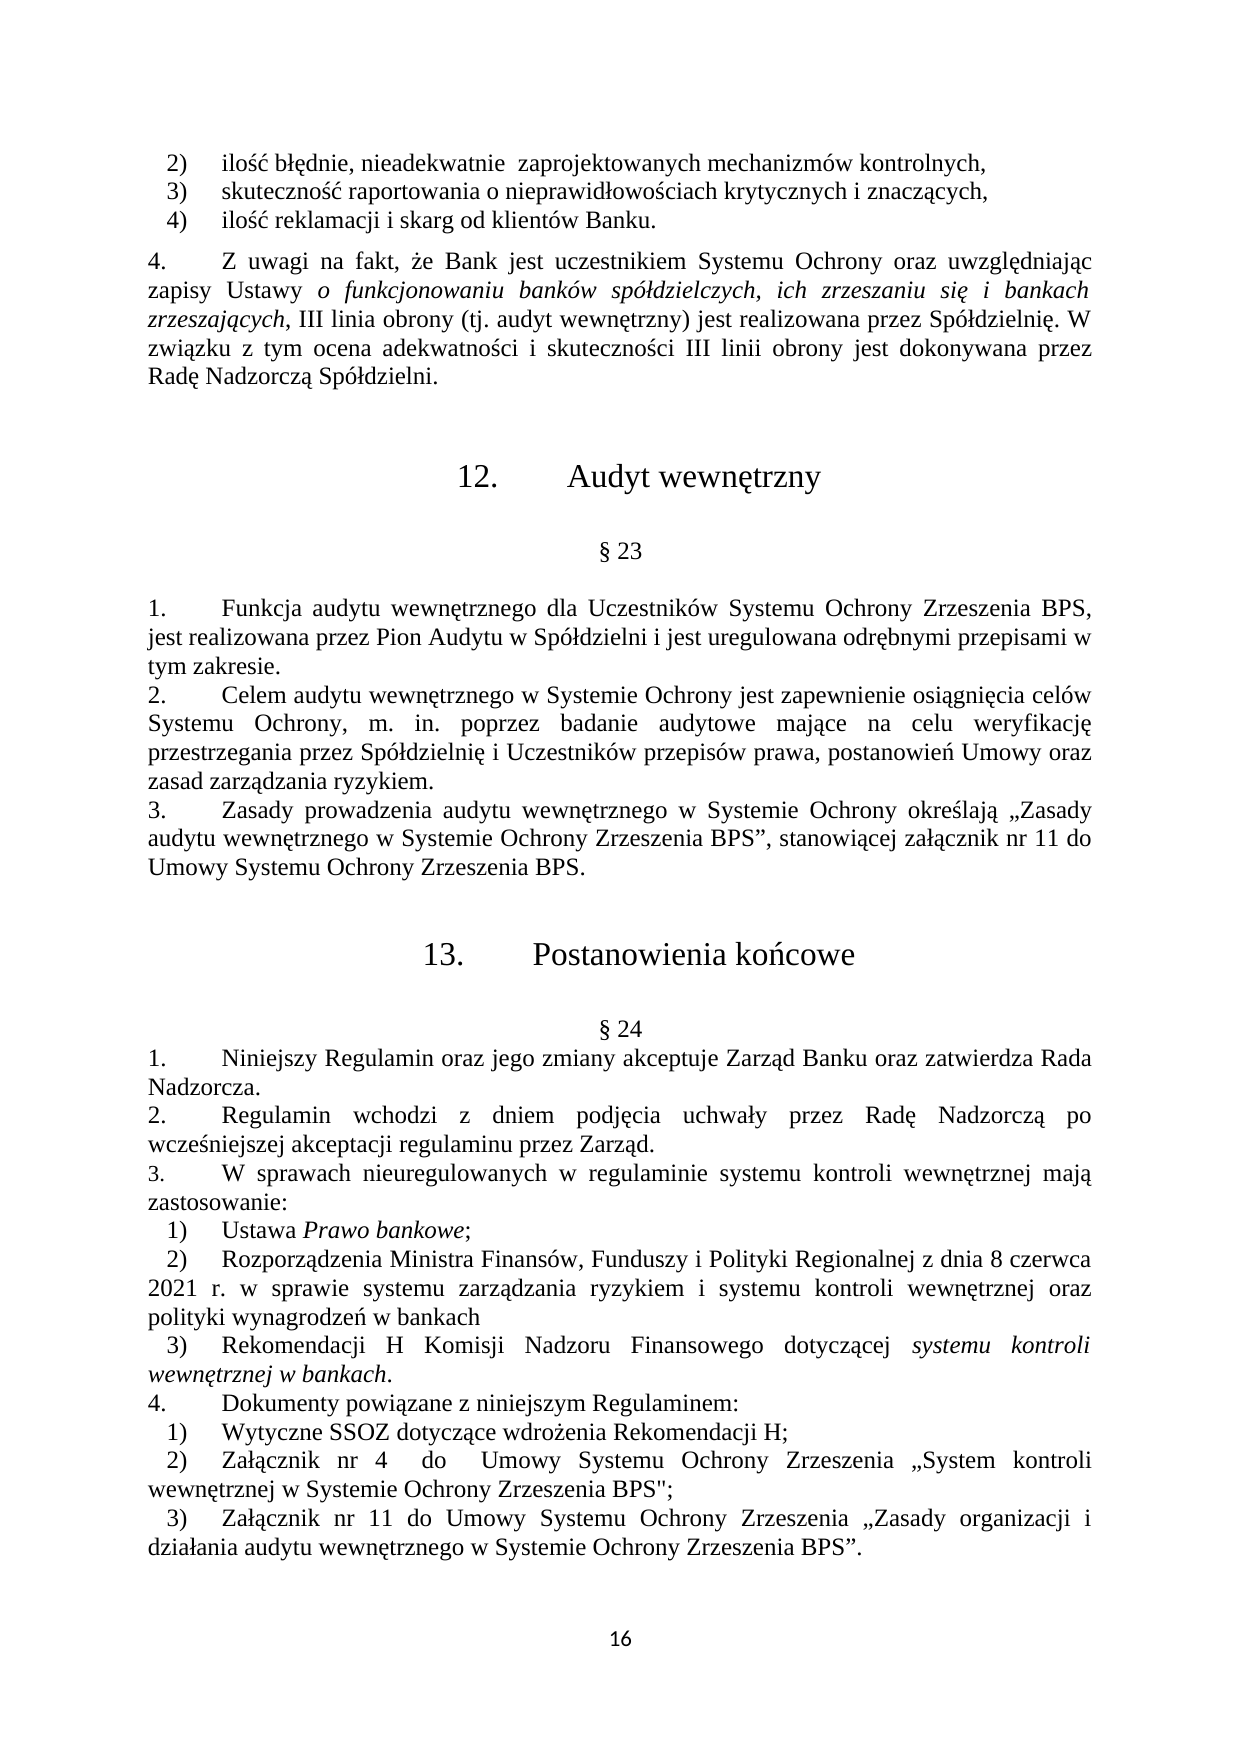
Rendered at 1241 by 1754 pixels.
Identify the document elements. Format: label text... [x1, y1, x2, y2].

list skuteczność raportowania o nieprawidłowościach krytycznych i znaczących, [148, 176, 1093, 205]
subtitle Postanowienia końcowe [185, 935, 1093, 973]
list § 24 [148, 1014, 1093, 1043]
list Rozporządzenia Ministra Finansów, Funduszy i Polityki Regionalnej z dnia 8 czerwca 2021 r. w sprawie systemu zarządzania ryzykiem i systemu kontroli wewnętrznej oraz polityki wynagrodzeń w bankach [148, 1244, 1093, 1331]
list Załącznik nr 4 do Umowy Systemu Ochrony Zrzeszenia „System kontroli wewnętrznej w Systemie Ochrony Zrzeszenia BPS"; [148, 1446, 1093, 1503]
list Zasady prowadzenia audytu wewnętrznego w Systemie Ochrony określają „Zasady audytu wewnętrznego w Systemie Ochrony Zrzeszenia BPS”, stanowiącej załącznik nr 11 do Umowy Systemu Ochrony Zrzeszenia BPS. [148, 795, 1093, 881]
list Załącznik nr 11 do Umowy Systemu Ochrony Zrzeszenia „Zasady organizacji i działania audytu wewnętrznego w Systemie Ochrony Zrzeszenia BPS”. [148, 1503, 1093, 1561]
list Celem audytu wewnętrznego w Systemie Ochrony jest zapewnienie osiągnięcia celów Systemu Ochrony, m. in. poprzez badanie audytowe mające na celu weryfikację przestrzegania przez Spółdzielnię i Uczestników przepisów prawa, postanowień Umowy oraz zasad zarządzania ryzykiem. [148, 680, 1093, 795]
list ilość reklamacji i skarg od klientów Banku. [148, 205, 1093, 234]
list Dokumenty powiązane z niniejszym Regulaminem: [148, 1388, 1093, 1417]
list Ustawa Prawo bankowe; [148, 1216, 1093, 1244]
list Niniejszy Regulamin oraz jego zmiany akceptuje Zarząd Banku oraz zatwierdza Rada Nadzorcza. [148, 1043, 1093, 1101]
subtitle Audyt wewnętrzny [185, 456, 1093, 495]
list ilość błędnie, nieadekwatnie zaprojektowanych mechanizmów kontrolnych, [148, 148, 1093, 176]
list Regulamin wchodzi z dniem podjęcia uchwały przez Radę Nadzorczą po wcześniejszej akceptacji regulaminu przez Zarząd. [148, 1101, 1093, 1158]
list § 23 [148, 536, 1093, 565]
list Rekomendacji H Komisji Nadzoru Finansowego dotyczącej systemu kontroli wewnętrznej w bankach. [148, 1331, 1093, 1388]
list Wytyczne SSOZ dotyczące wdrożenia Rekomendacji H; [148, 1417, 1093, 1446]
list Funkcja audytu wewnętrznego dla Uczestników Systemu Ochrony Zrzeszenia BPS, jest realizowana przez Pion Audytu w Spółdzielni i jest uregulowana odrębnymi przepisami w tym zakresie. [148, 593, 1093, 680]
text 4. Z uwagi na fakt, że Bank jest uczestnikiem Systemu Ochrony oraz uwzględniając zapisy Ustawy o funkcjonowaniu banków spółdzielczych, ich zrzeszaniu się i bankach zrzeszających, III linia obrony (tj. audyt wewnętrzny) jest realizowana przez Spółdzielnię. W związku z tym ocena adekwatności i skuteczności III linii obrony jest dokonywana przez Radę Nadzorczą Spółdzielni. [148, 246, 1093, 390]
list W sprawach nieuregulowanych w regulaminie systemu kontroli wewnętrznej mają zastosowanie: [148, 1158, 1093, 1216]
